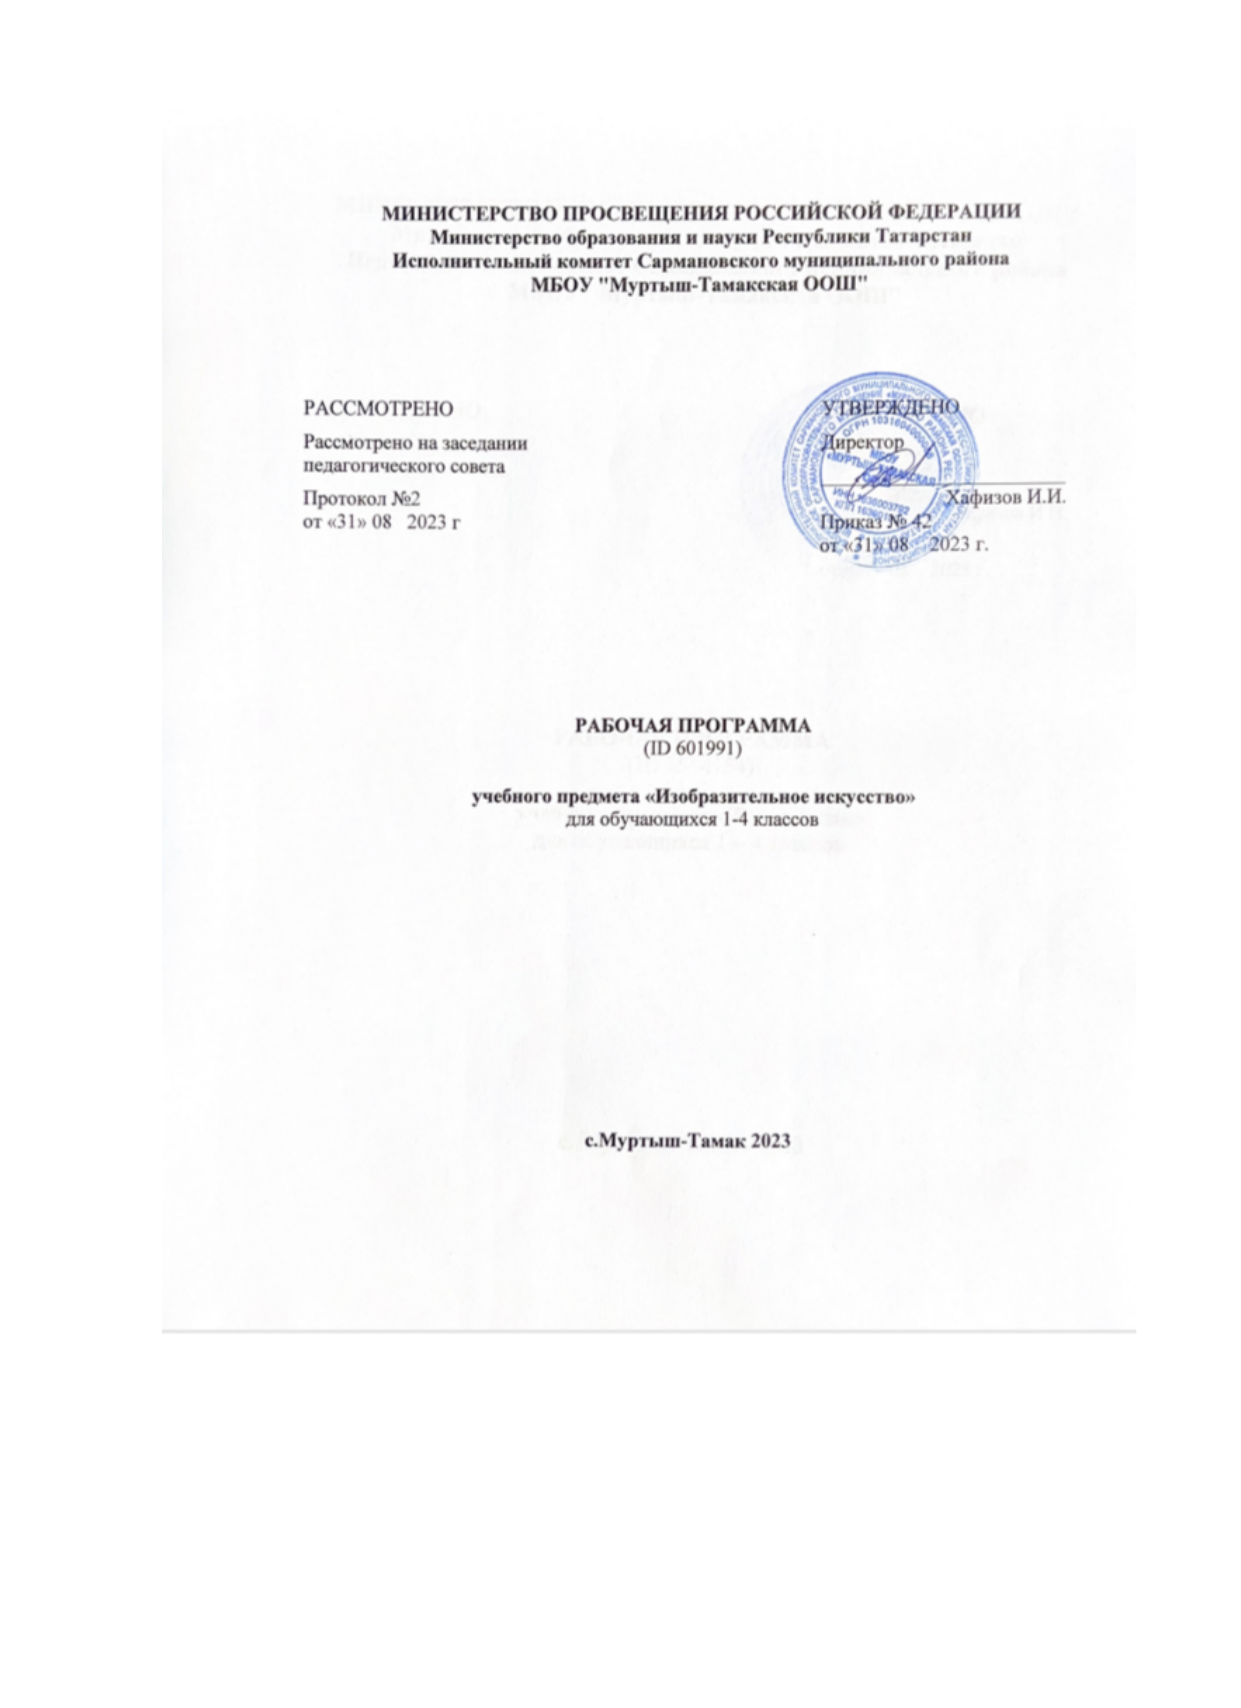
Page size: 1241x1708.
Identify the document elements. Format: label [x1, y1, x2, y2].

picture [162, 110, 1137, 1334]
